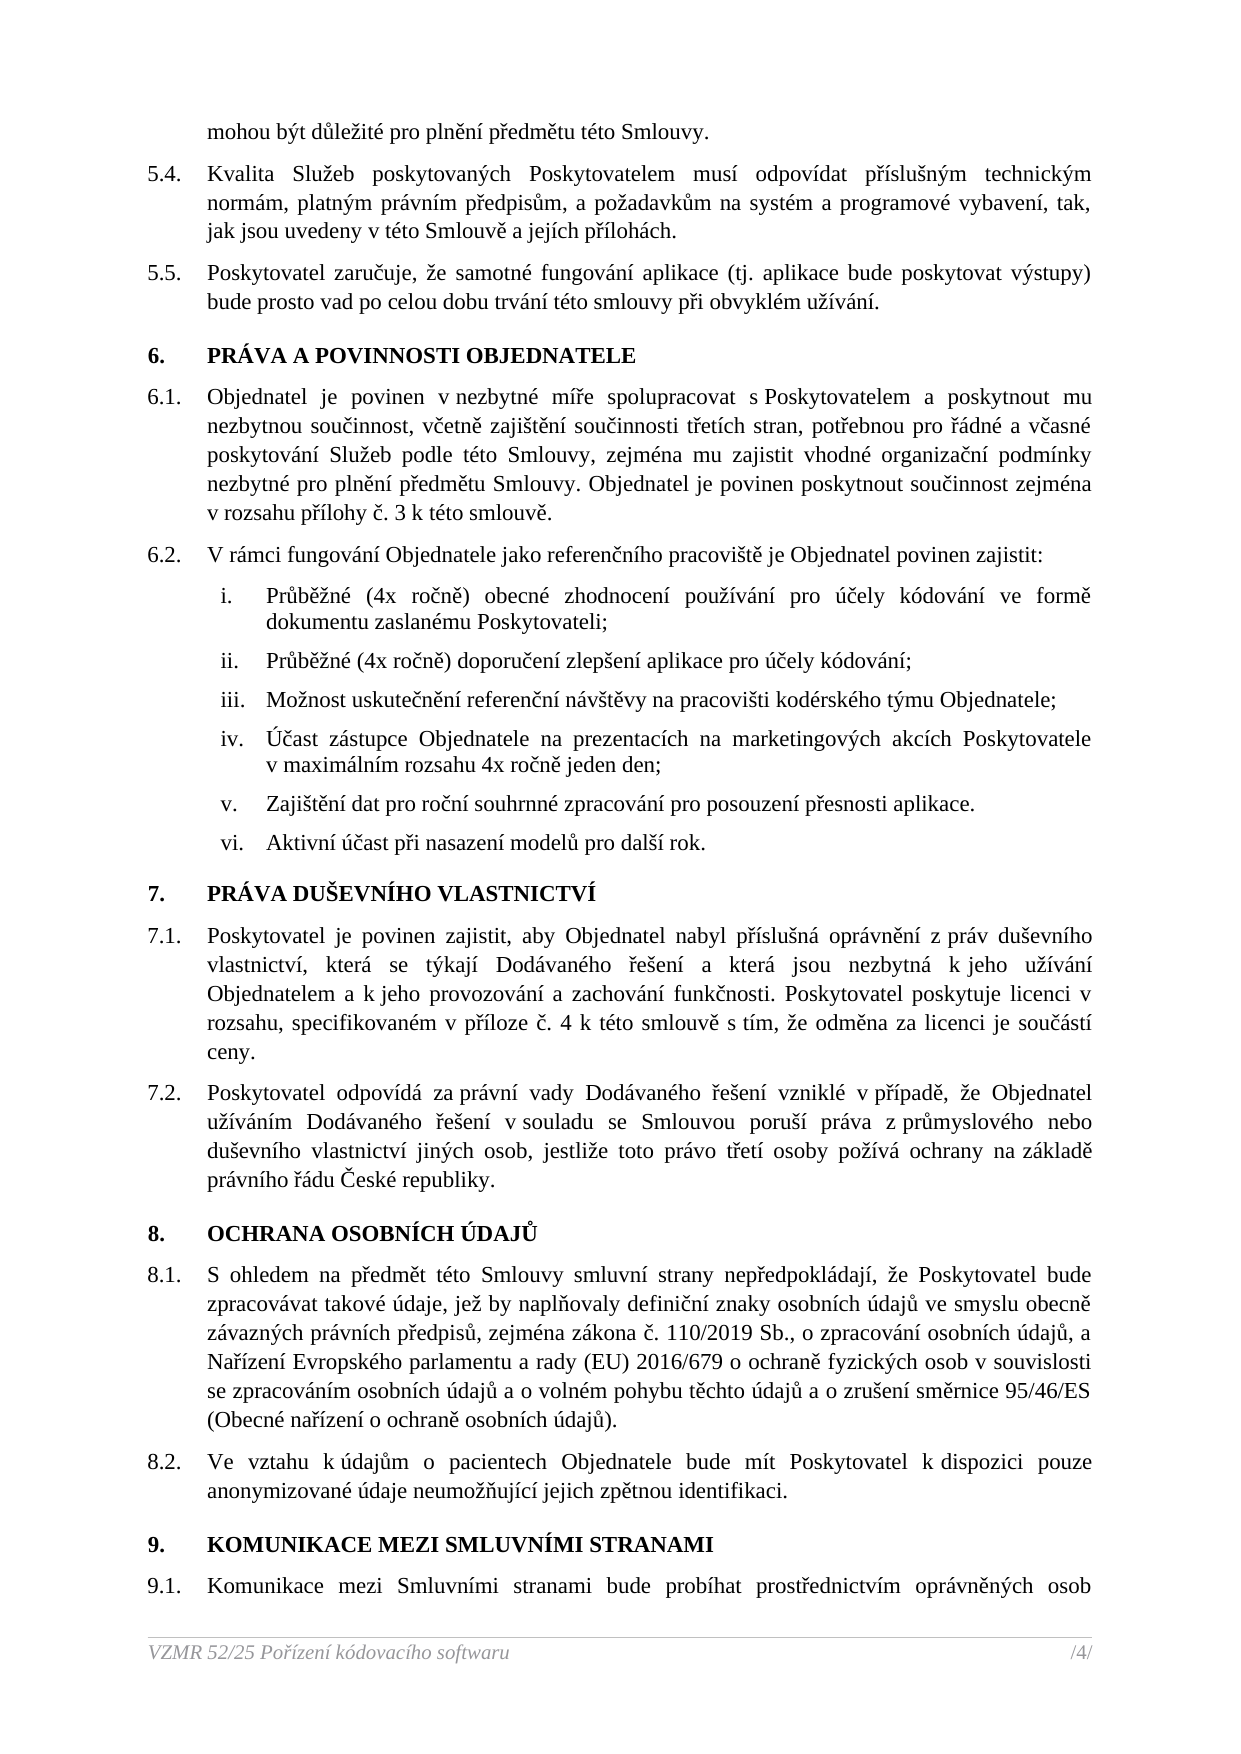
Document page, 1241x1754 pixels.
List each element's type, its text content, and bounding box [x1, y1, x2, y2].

subtitle Kvalita Služeb poskytovaných Poskytovatelem musí odpovídat příslušným technickým normám, platným právním předpisům, a požadavkům na systém a programové vybavení, tak, jak jsou uvedeny v této Smlouvě a jejích přílohách. [147, 159, 1092, 244]
list Průběžné (4x ročně) doporučení zlepšení aplikace pro účely kódování; [220, 647, 1092, 674]
subtitle S ohledem na předmět této Smlouvy smluvní strany nepředpokládají, že Poskytovatel bude zpracovávat takové údaje, jež by naplňovaly definiční znaky osobních údajů ve smyslu obecně závazných právních předpisů, zejména zákona č. 110/2019 Sb., o zpracování osobních údajů, a Nařízení Evropského parlamentu a rady (EU) 2016/679 o ochraně fyzických osob v souvislosti se zpracováním osobních údajů a o volném pohybu těchto údajů a o zrušení směrnice 95/46/ES (Obecné nařízení o ochraně osobních údajů). [147, 1261, 1092, 1433]
subtitle Objednatel je povinen v nezbytné míře spolupracovat s Poskytovatelem a poskytnout mu nezbytnou součinnost, včetně zajištění součinnosti třetích stran, potřebnou pro řádné a včasné poskytování Služeb podle této Smlouvy, zejména mu zajistit vhodné organizační podmínky nezbytné pro plnění předmětu Smlouvy. Objednatel je povinen poskytnout součinnost zejména v rozsahu přílohy č. 3 k této smlouvě. [147, 383, 1092, 526]
subtitle Práva a povinnosti Objednatele [148, 342, 1092, 368]
list Průběžné (4x ročně) obecné zhodnocení používání pro účely kódování ve formě dokumentu zaslanému Poskytovateli; [220, 582, 1092, 635]
list Účast zástupce Objednatele na prezentacích na marketingových akcích Poskytovatele v maximálním rozsahu 4x ročně jeden den; [220, 725, 1092, 778]
subtitle Poskytovatel zaručuje, že samotné fungování aplikace (tj. aplikace bude poskytovat výstupy) bude prosto vad po celou dobu trvání této smlouvy při obvyklém užívání. [147, 259, 1092, 314]
subtitle Ochrana osobních údajů [148, 1220, 1092, 1246]
list Aktivní účast při nasazení modelů pro další rok. [220, 829, 1092, 855]
subtitle Komunikace mezi Smluvními stranami [148, 1531, 1092, 1557]
subtitle V rámci fungování Objednatele jako referenčního pracoviště je Objednatel povinen zajistit: [147, 541, 1092, 567]
subtitle Ve vztahu k údajům o pacientech Objednatele bude mít Poskytovatel k dispozici pouze anonymizované údaje neumožňující jejich zpětnou identifikaci. [147, 1448, 1092, 1503]
list Možnost uskutečnění referenční návštěvy na pracovišti kodérského týmu Objednatele; [220, 686, 1092, 712]
subtitle Práva duševního vlastnictví [148, 880, 1092, 907]
subtitle Poskytovatel je povinen zajistit, aby Objednatel nabyl příslušná oprávnění z práv duševního vlastnictví, která se týkají Dodávaného řešení a která jsou nezbytná k jeho užívání Objednatelem a k jeho provozování a zachování funkčnosti. Poskytovatel poskytuje licenci v rozsahu, specifikovaném v příloze č. 4 k této smlouvě s tím, že odměna za licenci je součástí ceny. [147, 922, 1092, 1064]
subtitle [147, 1572, 1092, 1598]
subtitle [147, 118, 1092, 144]
list Zajištění dat pro roční souhrnné zpracování pro posouzení přesnosti aplikace. [220, 790, 1092, 817]
subtitle Poskytovatel odpovídá za právní vady Dodávaného řešení vzniklé v případě, že Objednatel užíváním Dodávaného řešení v souladu se Smlouvou poruší práva z průmyslového nebo duševního vlastnictví jiných osob, jestliže toto právo třetí osoby požívá ochrany na základě právního řádu České republiky. [147, 1079, 1092, 1192]
